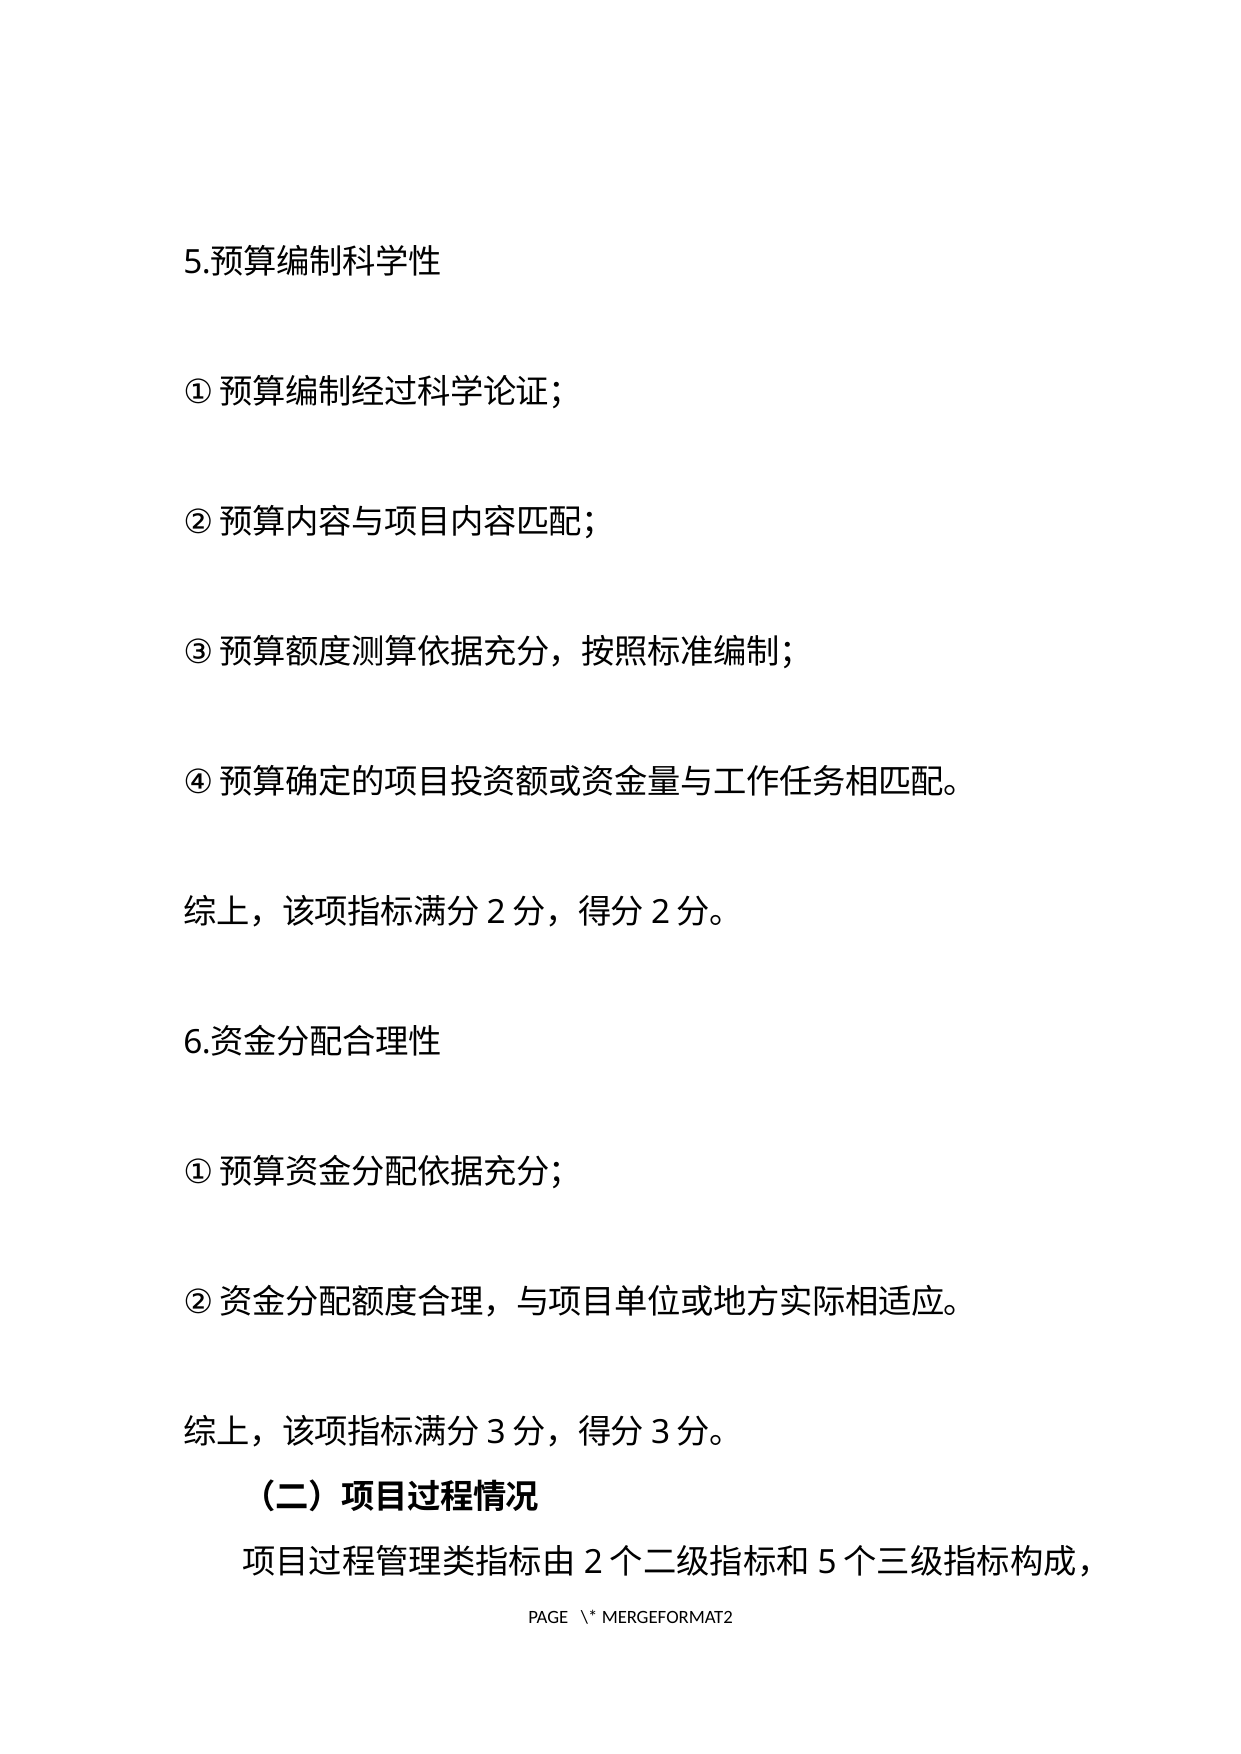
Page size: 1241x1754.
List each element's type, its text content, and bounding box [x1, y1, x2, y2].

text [183, 162, 1078, 1462]
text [183, 1527, 1078, 1592]
text （二）项目过程情况 [183, 1462, 1078, 1527]
